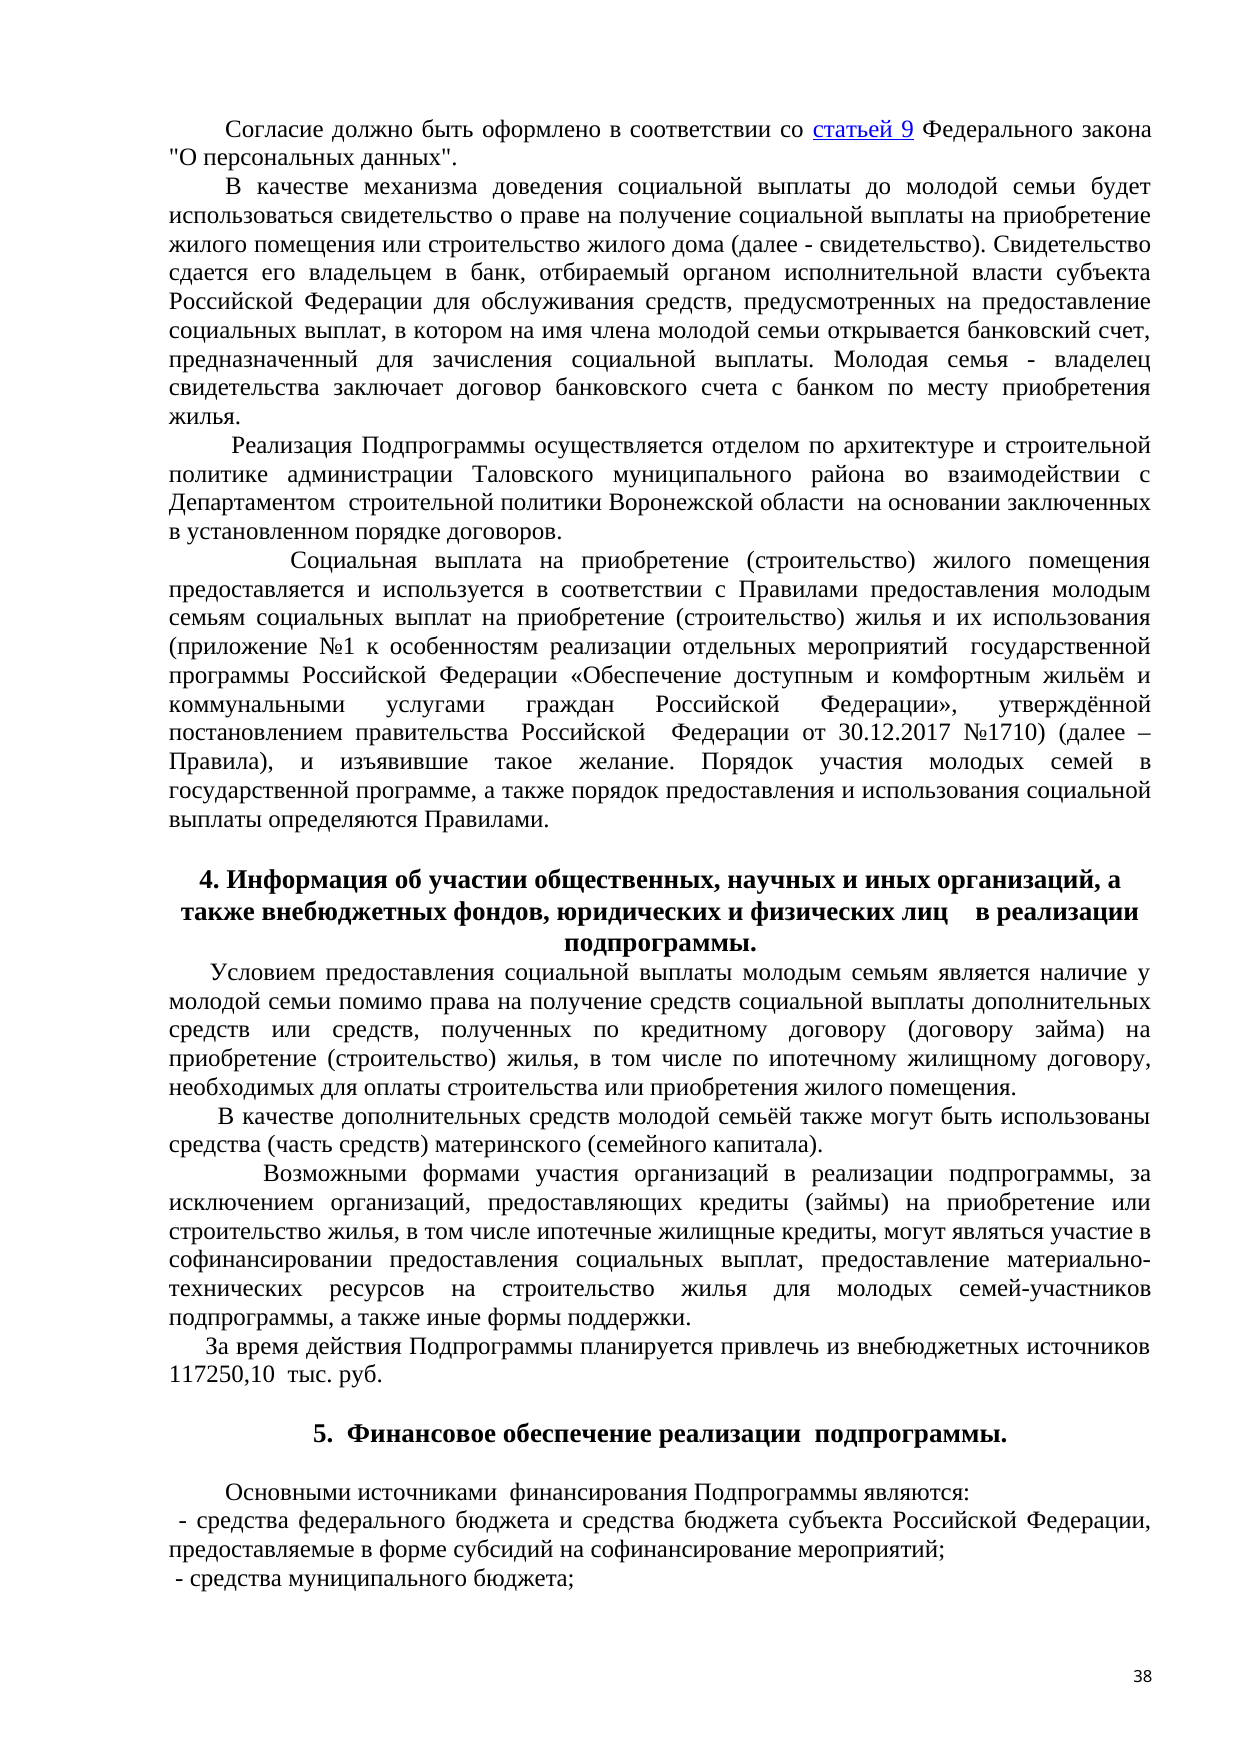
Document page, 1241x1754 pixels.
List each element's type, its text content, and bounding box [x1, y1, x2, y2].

text В качестве дополнительных средств молодой семьёй также могут быть использованы средства (часть средств) материнского (семейного капитала). [169, 1101, 1152, 1158]
text - средства федерального бюджета и средства бюджета субъекта Российской Федерации, предоставляемые в форме субсидий на софинансирование мероприятий; [169, 1506, 1152, 1563]
text Основными источниками финансирования Подпрограммы являются: [169, 1477, 1152, 1506]
text Социальная выплата на приобретение (строительство) жилого помещения предоставляется и используется в соответствии с Правилами предоставления молодым семьям социальных выплат на приобретение (строительство) жилья и их использования (приложение №1 к особенностям реализации отдельных мероприятий государственной программы Российской Федерации «Обеспечение доступным и комфортным жильём и коммунальными услугами граждан Российской Федерации», утверждённой постановлением правительства Российской Федерации от 30.12.2017 №1710) (далее – Правила), и изъявившие такое желание. Порядок участия молодых семей в государственной программе, а также порядок предоставления и использования социальной выплаты определяются Правилами. [169, 545, 1152, 832]
text 4. Информация об участии общественных, научных и иных организаций, а также внебюджетных фондов, юридических и физических лиц в реализации подпрограммы. [169, 863, 1152, 957]
text Согласие должно быть оформлено в соответствии со статьей 9 Федерального закона "О персональных данных". [169, 114, 1152, 171]
text За время действия Подпрограммы планируется привлечь из внебюджетных источников 117250,10 тыс. руб. [169, 1331, 1152, 1388]
text Возможными формами участия организаций в реализации подпрограммы, за исключением организаций, предоставляющих кредиты (займы) на приобретение или строительство жилья, в том числе ипотечные жилищные кредиты, могут являться участие в софинансировании предоставления социальных выплат, предоставление материально-технических ресурсов на строительство жилья для молодых семей-участников подпрограммы, а также иные формы поддержки. [169, 1158, 1152, 1331]
text Условием предоставления социальной выплаты молодым семьям является наличие у молодой семьи помимо права на получение средств социальной выплаты дополнительных средств или средств, полученных по кредитному договору (договору займа) на приобретение (строительство) жилья, в том числе по ипотечному жилищному договору, необходимых для оплаты строительства или приобретения жилого помещения. [169, 957, 1152, 1101]
text В качестве механизма доведения социальной выплаты до молодой семьи будет использоваться свидетельство о праве на получение социальной выплаты на приобретение жилого помещения или строительство жилого дома (далее - свидетельство). Свидетельство сдается его владельцем в банк, отбираемый органом исполнительной власти субъекта Российской Федерации для обслуживания средств, предусмотренных на предоставление социальных выплат, в котором на имя члена молодой семьи открывается банковский счет, предназначенный для зачисления социальной выплаты. Молодая семья - владелец свидетельства заключает договор банковского счета с банком по месту приобретения жилья. [169, 171, 1152, 430]
text 5. Финансовое обеспечение реализации подпрограммы. [169, 1417, 1152, 1448]
text - средства муниципального бюджета; [169, 1563, 1152, 1592]
text Реализация Подпрограммы осуществляется отделом по архитектуре и строительной политике администрации Таловского муниципального района во взаимодействии с Департаментом строительной политики Воронежской области на основании заключенных в установленном порядке договоров. [169, 430, 1152, 545]
